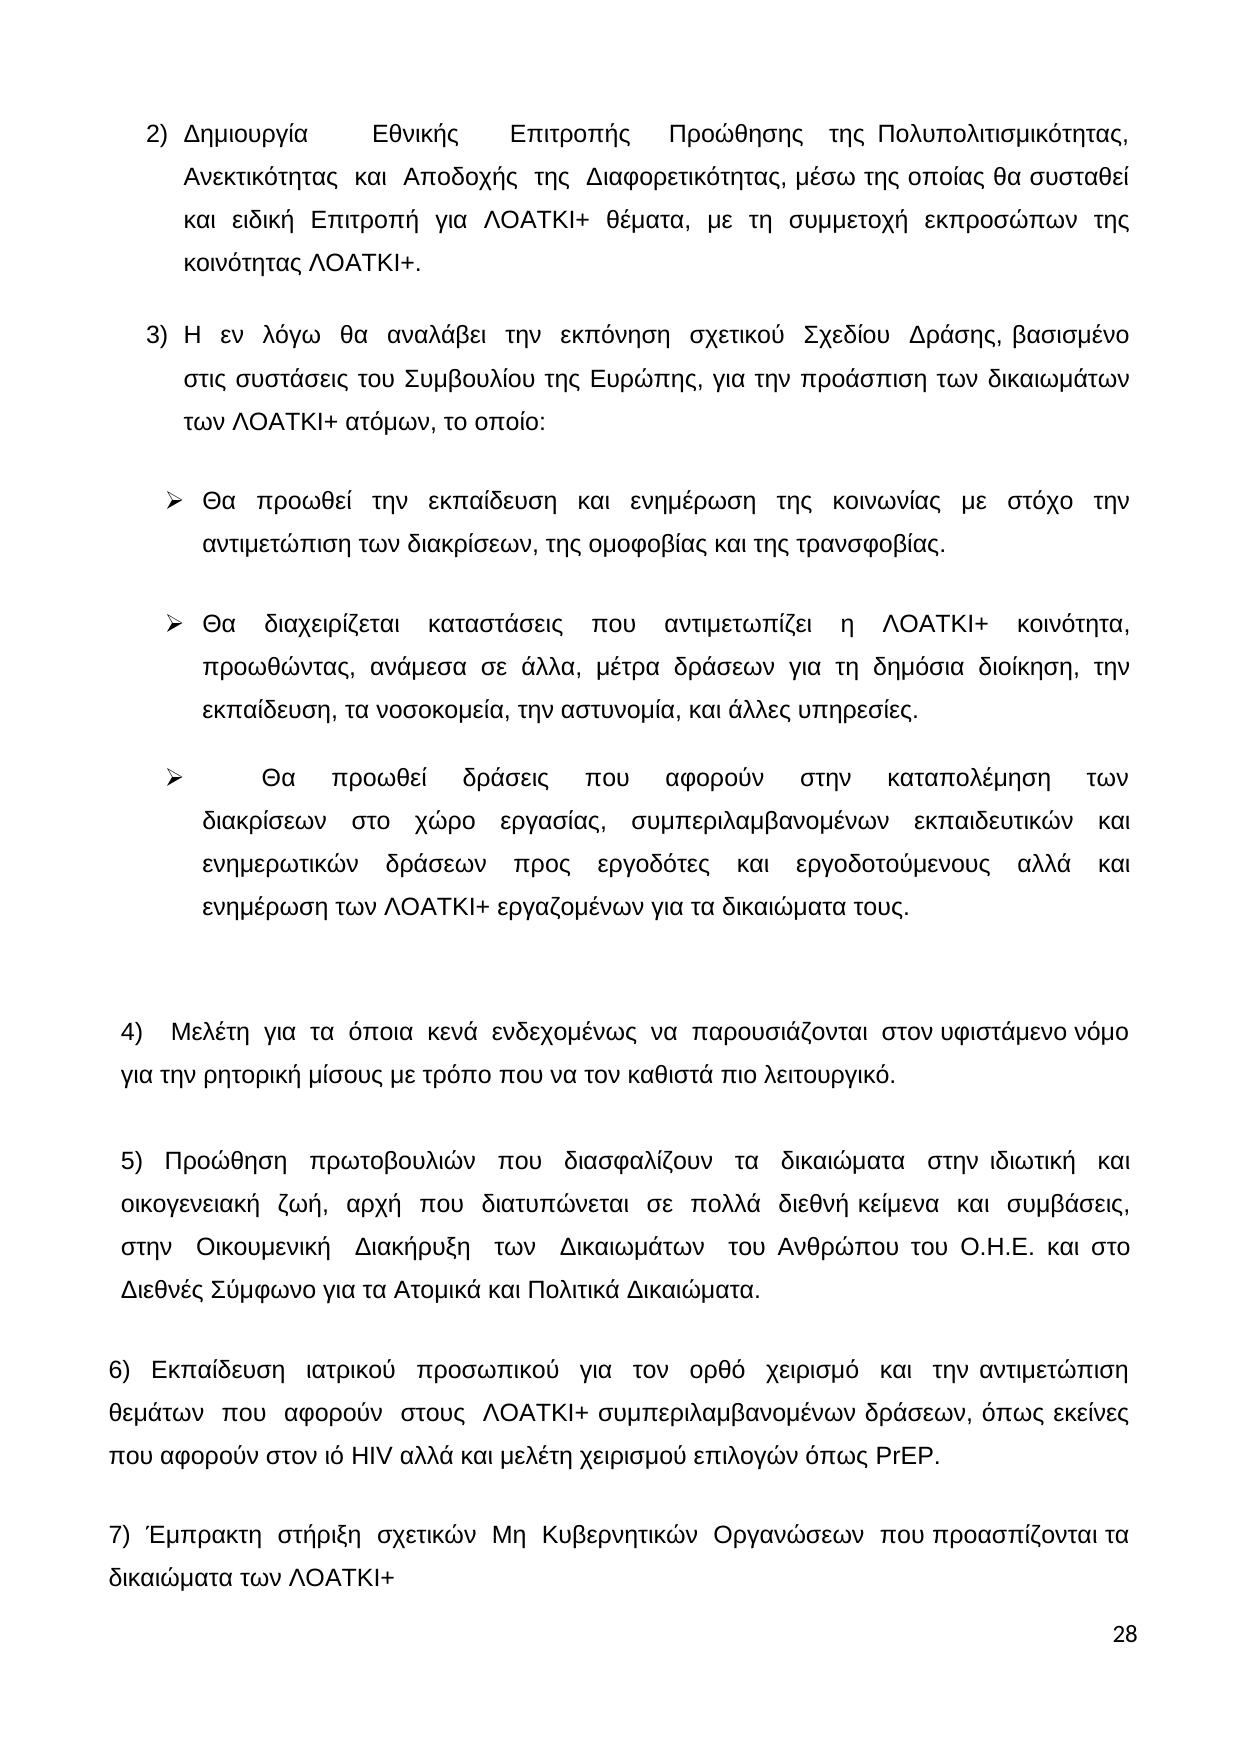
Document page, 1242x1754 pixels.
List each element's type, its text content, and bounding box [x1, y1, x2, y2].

text 6) Εκπαίδευση ιατρικού προσωπικού για τον ορθό χειρισμό και την αντιμετώπιση θεμάτων που αφορούν στους ΛΟΑΤΚΙ+ συμπεριλαμβανομένων δράσεων, όπως εκείνες που αφορούν στον ιό HIV αλλά και μελέτη χειρισμού επιλογών όπως PrEP. [108, 1354, 1131, 1469]
list Θα διαχειρίζεται καταστάσεις που αντιμετωπίζει η ΛΟΑΤΚΙ+ κοινότητα, προωθώντας, ανάμεσα σε άλλα, μέτρα δράσεων για τη δημόσια διοίκηση, την εκπαίδευση, τα νοσοκομεία, την αστυνομία, και άλλες υπηρεσίες. [164, 609, 1132, 724]
list Δημιουργία Εθνικής Επιτροπής Προώθησης της Πολυπολιτισμικότητας, Ανεκτικότητας και Αποδοχής της Διαφορετικότητας, μέσω της οποίας θα συσταθεί και ειδική Επιτροπή για ΛΟΑΤΚΙ+ θέματα, με τη συμμετοχή εκπροσώπων της κοινότητας ΛΟΑΤΚΙ+. [146, 119, 1131, 277]
list Θα προωθεί την εκπαίδευση και ενημέρωση της κοινωνίας με στόχο την αντιμετώπιση των διακρίσεων, της ομοφοβίας και της τρανσφοβίας. [164, 486, 1131, 558]
text 7) Έμπρακτη στήριξη σχετικών Μη Κυβερνητικών Οργανώσεων που προασπίζονται τα δικαιώματα των ΛΟΑΤΚΙ+ [108, 1520, 1131, 1592]
list Θα προωθεί δράσεις που αφορούν στην καταπολέμηση των διακρίσεων στο χώρο εργασίας, συμπεριλαμβανομένων εκπαιδευτικών και ενημερωτικών δράσεων προς εργοδότες και εργοδοτούμενους αλλά και ενημέρωση των ΛΟΑΤΚΙ+ εργαζομένων για τα δικαιώματα τους. [164, 762, 1132, 921]
list Η εν λόγω θα αναλάβει την εκπόνηση σχετικού Σχεδίου Δράσης, βασισμένο στις συστάσεις του Συμβουλίου της Ευρώπης, για την προάσπιση των δικαιωμάτων των ΛΟΑΤΚΙ+ ατόμων, το οποίο: [146, 320, 1131, 435]
text 4) Μελέτη για τα όποια κενά ενδεχομένως να παρουσιάζονται στον υφιστάμενο νόμο για την ρητορική μίσους με τρόπο που να τον καθιστά πιο λειτουργικό. [121, 1016, 1132, 1088]
text 5) Προώθηση πρωτοβουλιών που διασφαλίζουν τα δικαιώματα στην ιδιωτική και οικογενειακή ζωή, αρχή που διατυπώνεται σε πολλά διεθνή κείμενα και συμβάσεις, στην Οικουμενική Διακήρυξη των Δικαιωμάτων του Ανθρώπου του Ο.Η.Ε. και στο Διεθνές Σύμφωνο για τα Ατομικά και Πολιτικά Δικαιώματα. [121, 1146, 1132, 1304]
